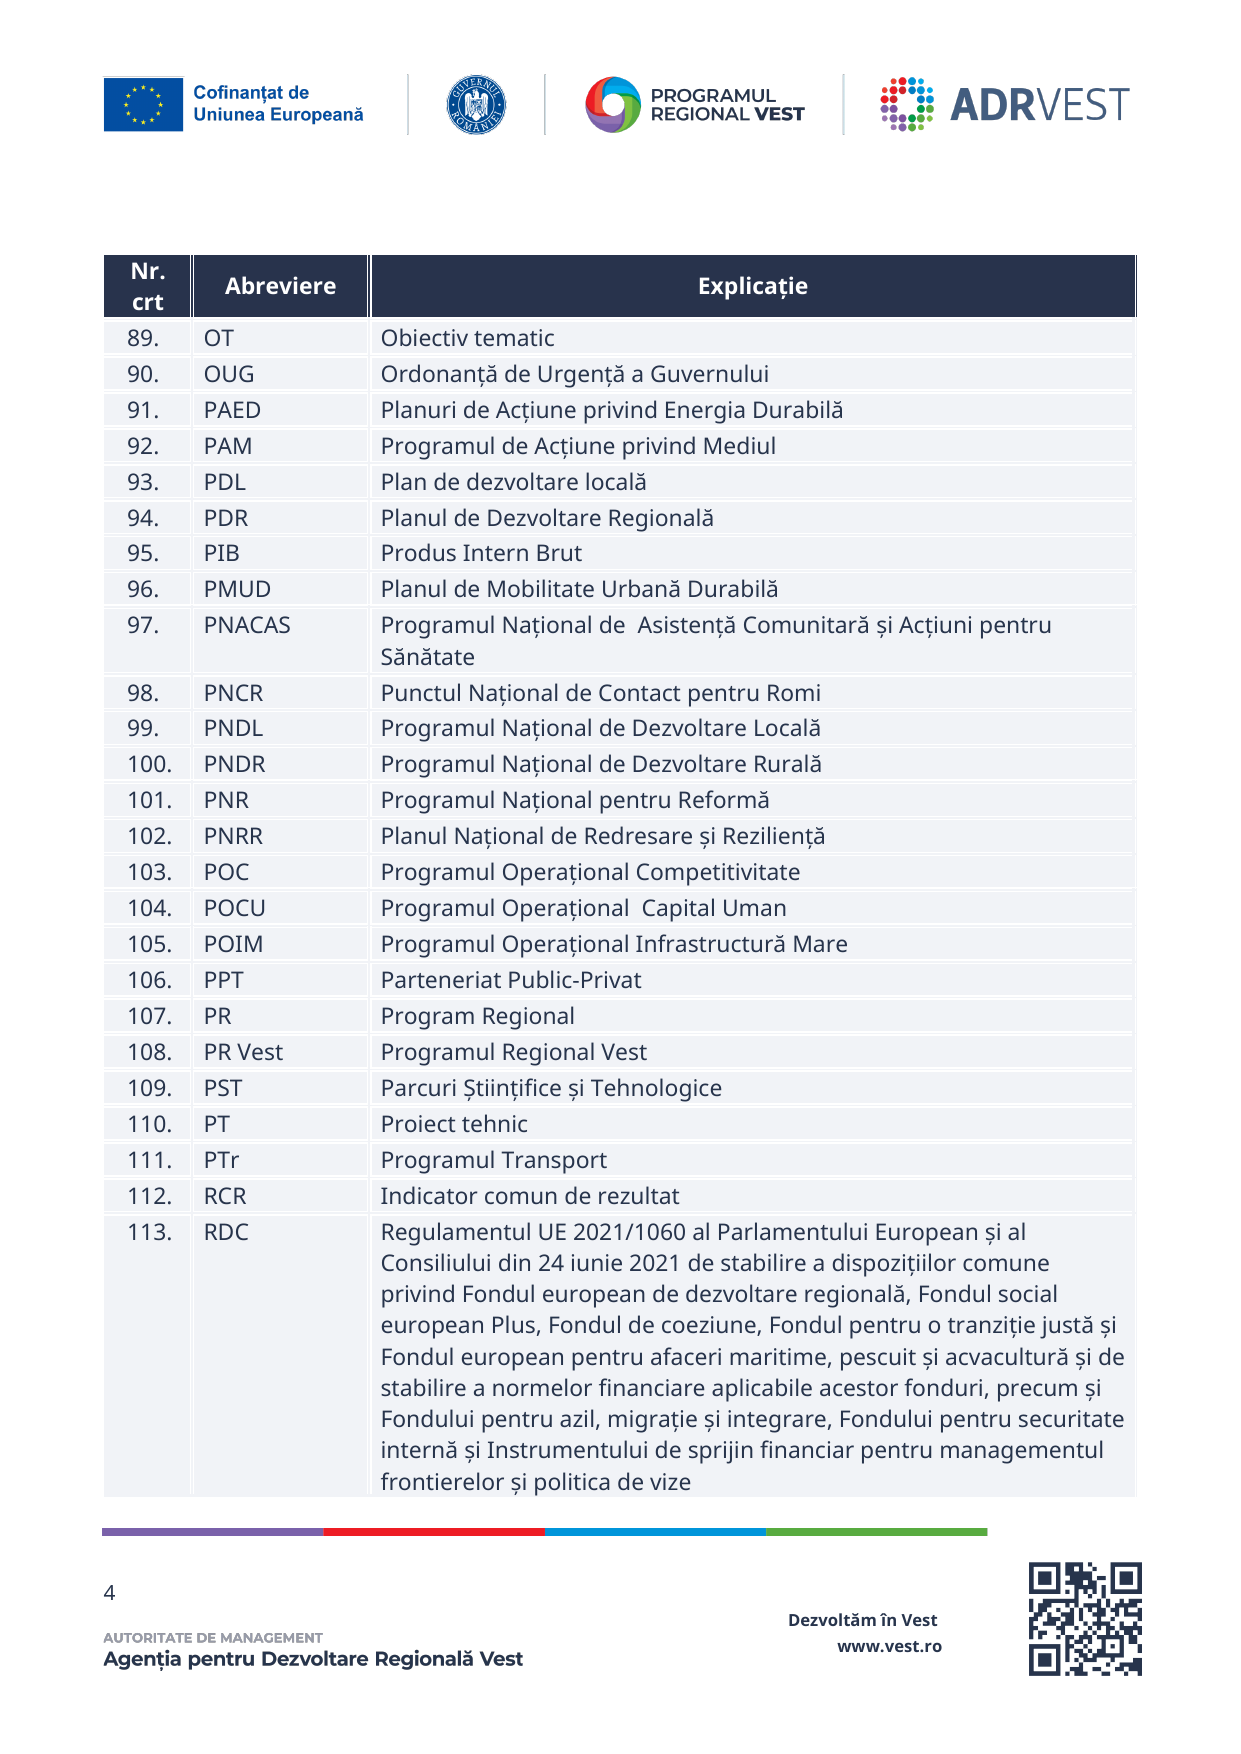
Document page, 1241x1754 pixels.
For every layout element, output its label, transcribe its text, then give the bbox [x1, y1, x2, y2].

table_cell Planuri de Acțiune privind Energia Durabilă [369, 389, 1137, 425]
table_cell Programul Național pentru Reformă [369, 780, 1137, 816]
table_cell Programul Regional Vest [369, 1031, 1137, 1067]
table_cell Ordonanță de Urgență a Guvernului [369, 353, 1137, 389]
table_cell Programul Operațional Capital Uman [369, 888, 1137, 923]
table_cell [104, 1036, 190, 1067]
table_cell [104, 1072, 190, 1103]
table_cell Planul de Dezvoltare Regională [369, 497, 1137, 533]
table_cell [104, 358, 190, 389]
table_cell PNRR [194, 820, 367, 851]
table_cell RCR [194, 1180, 367, 1211]
table_cell Programul Transport [369, 1139, 1137, 1175]
table_cell PMUD [194, 573, 367, 604]
table_cell [104, 502, 190, 533]
table_cell Programul Operațional Infrastructură Mare [369, 923, 1137, 959]
table_cell Indicator comun de rezultat [369, 1175, 1137, 1211]
table_cell [104, 322, 190, 353]
table_cell PDR [194, 502, 367, 533]
picture [767, 1528, 1047, 1536]
table_cell [104, 964, 190, 995]
table_cell Produs Intern Brut [369, 533, 1137, 569]
table_cell PIB [194, 537, 367, 569]
picture [42, 1528, 544, 1536]
table_cell [104, 537, 190, 569]
table_cell PDL [194, 466, 367, 497]
table_cell Programul Național de Dezvoltare Rurală [369, 744, 1137, 779]
table_cell Proiect tehnic [369, 1103, 1137, 1139]
table_cell [104, 1144, 190, 1175]
table_cell PST [194, 1072, 367, 1103]
table_cell Programul Național de Dezvoltare Locală [369, 708, 1137, 744]
table_cell Planul de Mobilitate Urbană Durabilă [369, 569, 1137, 604]
table_cell POIM [194, 928, 367, 959]
table_cell Obiectiv tematic [369, 317, 1137, 353]
table_cell PNDR [194, 748, 367, 779]
table_cell Programul Operațional Competitivitate [369, 851, 1137, 887]
table_cell [104, 748, 190, 779]
table_cell Regulamentul UE 2021/1060 al Parlamentului European și al Consiliului din 24 iunie 2021 de stabilire a dispozițiilor comune privind Fondul european de dezvoltare regională, Fondul social european Plus, Fondul de coeziune, Fondul pentru o tranziție justă și Fondul european pentru afaceri maritime, pescuit și acvacultură și de stabilire a normelor financiare aplicabile acestor fonduri, precum și Fondului pentru azil, migrație și integrare, Fondului pentru securitate internă și Instrumentului de sprijin financiar pentru managementul frontierelor și politica de vize [369, 1211, 1137, 1497]
table_cell [104, 1000, 190, 1031]
table_cell PAM [194, 430, 367, 461]
table_cell [104, 573, 190, 604]
table_cell [104, 784, 190, 816]
table_cell Parcuri Ştiințifice şi Tehnologice [369, 1067, 1137, 1103]
table_cell POCU [194, 892, 367, 923]
table_cell [104, 856, 190, 887]
table_cell PT [194, 1108, 367, 1139]
table_cell PNR [194, 784, 367, 816]
table_cell [104, 820, 190, 851]
table_cell PAED [194, 394, 367, 425]
table_cell Program Regional [369, 995, 1137, 1031]
table_cell Programul de Acțiune privind Mediul [369, 425, 1137, 461]
table_cell PPT [194, 964, 367, 995]
table_cell [104, 1211, 192, 1497]
table_cell Plan de dezvoltare locală [369, 461, 1137, 497]
table_cell [104, 430, 190, 461]
table_cell [104, 712, 190, 744]
picture [1020, 1553, 1151, 1685]
table_cell PNDL [194, 712, 367, 744]
table_cell POC [194, 856, 367, 887]
table_cell Punctul Național de Contact pentru Romi [369, 672, 1137, 708]
table_header Explicație [372, 255, 1135, 317]
table_cell Parteneriat Public-Privat [369, 959, 1137, 995]
table_cell Planul Național de Redresare și Reziliență [369, 816, 1137, 851]
table_cell [104, 1108, 190, 1139]
table_cell Programul Național de Asistență Comunitară şi Acțiuni pentru Sănătate [369, 605, 1137, 672]
table_header Abreviere [194, 255, 367, 317]
table_cell OT [194, 322, 367, 353]
table_cell [104, 394, 190, 425]
table_cell [104, 677, 190, 708]
table_cell RDC [192, 1211, 369, 1497]
table_cell OUG [194, 358, 367, 389]
table_cell PR [194, 1000, 367, 1031]
picture [102, 74, 1130, 135]
table_cell [104, 1180, 190, 1211]
table_cell [104, 892, 190, 923]
table_cell [104, 466, 190, 497]
table_cell PR Vest [194, 1036, 367, 1067]
table_cell PNCR [194, 677, 367, 708]
table_cell PNACAS [194, 609, 367, 672]
table_header Nr. crt [104, 255, 190, 317]
table_cell [104, 609, 190, 672]
table_cell [104, 928, 190, 959]
table_cell PTr [194, 1144, 367, 1175]
